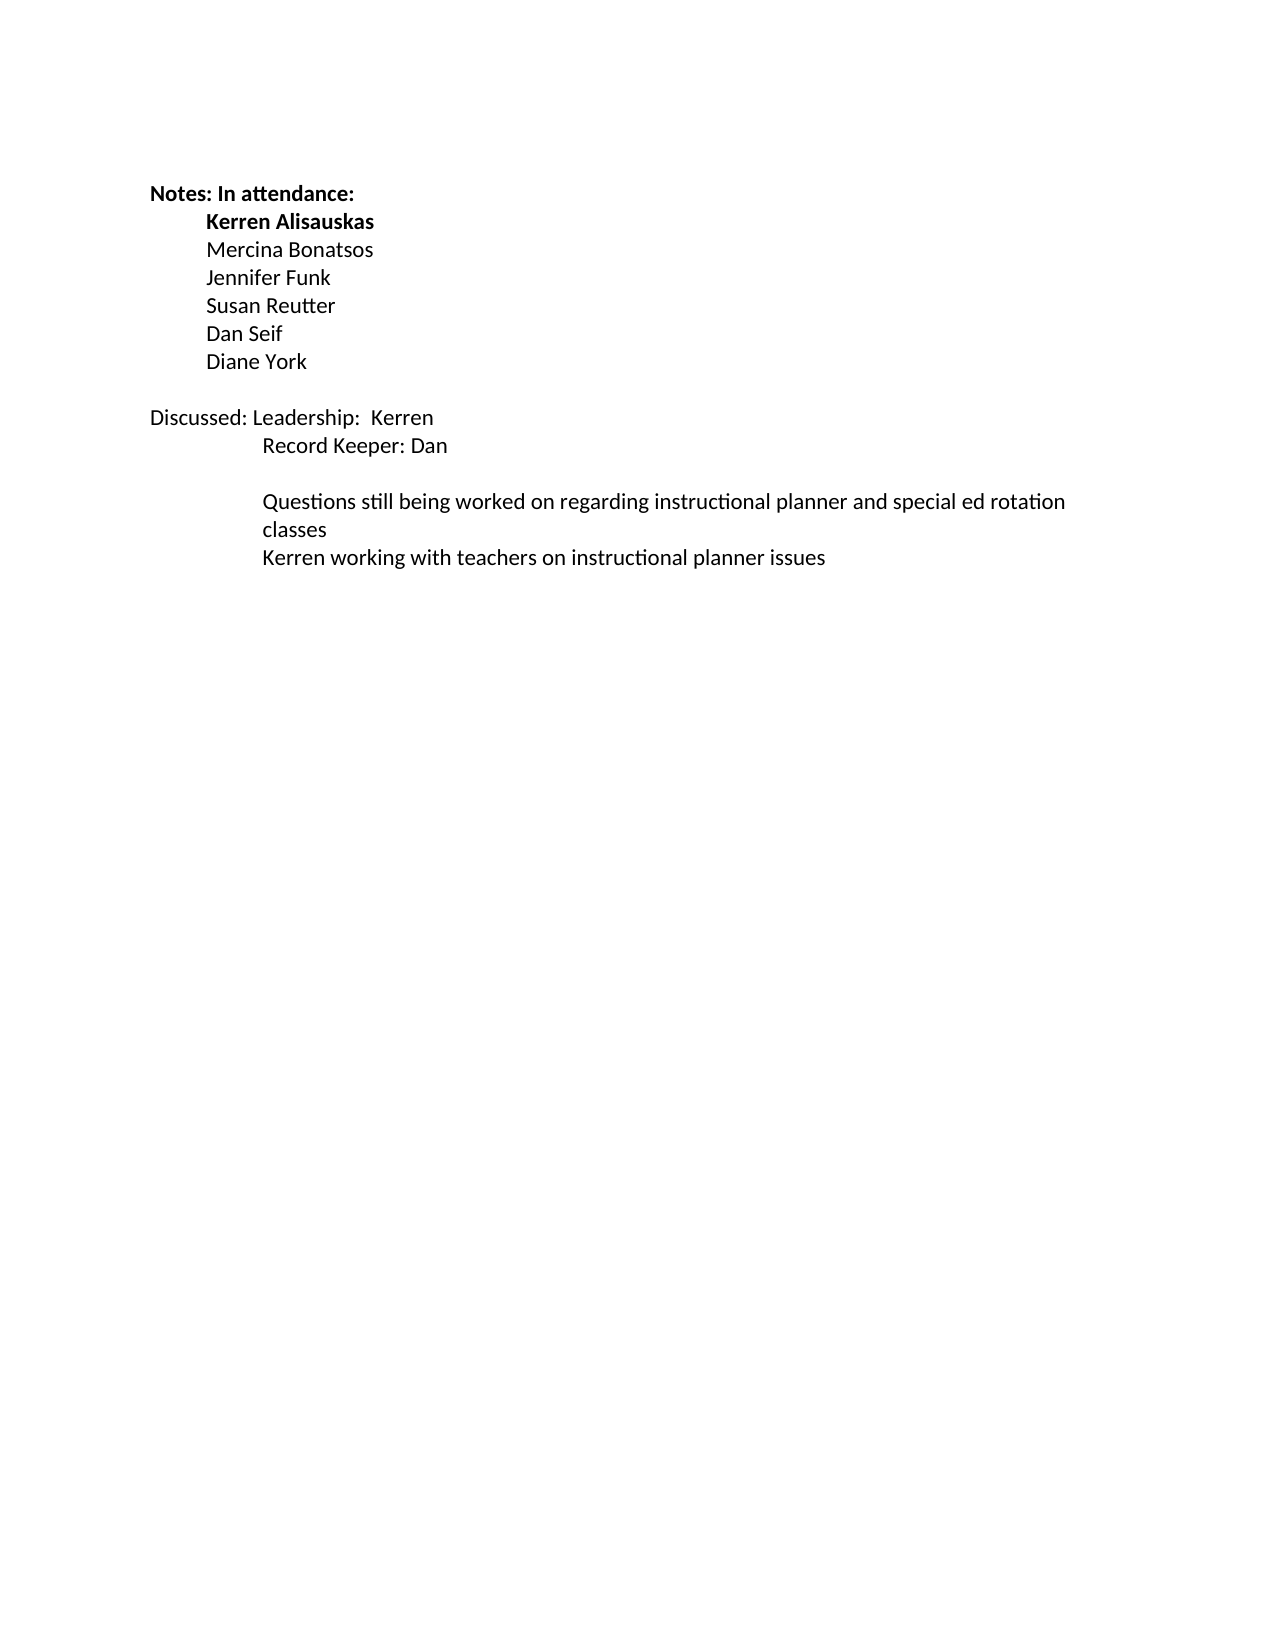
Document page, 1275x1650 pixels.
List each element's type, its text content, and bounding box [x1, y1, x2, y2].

text Record Keeper: Dan [262, 431, 1125, 459]
text Kerren Alisauskas [206, 207, 1125, 235]
text Mercina Bonatsos [206, 235, 1125, 263]
text Questions still being worked on regarding instructional planner and special ed rotation classes [262, 487, 1125, 543]
text Susan Reutter [206, 291, 1125, 319]
text Kerren working with teachers on instructional planner issues [262, 543, 1125, 571]
text Discussed: Leadership: Kerren [150, 403, 1125, 431]
text Jennifer Funk [206, 263, 1125, 291]
text Diane York [206, 347, 1125, 375]
text Notes: In attendance: [150, 179, 1125, 207]
text Dan Seif [206, 319, 1125, 347]
